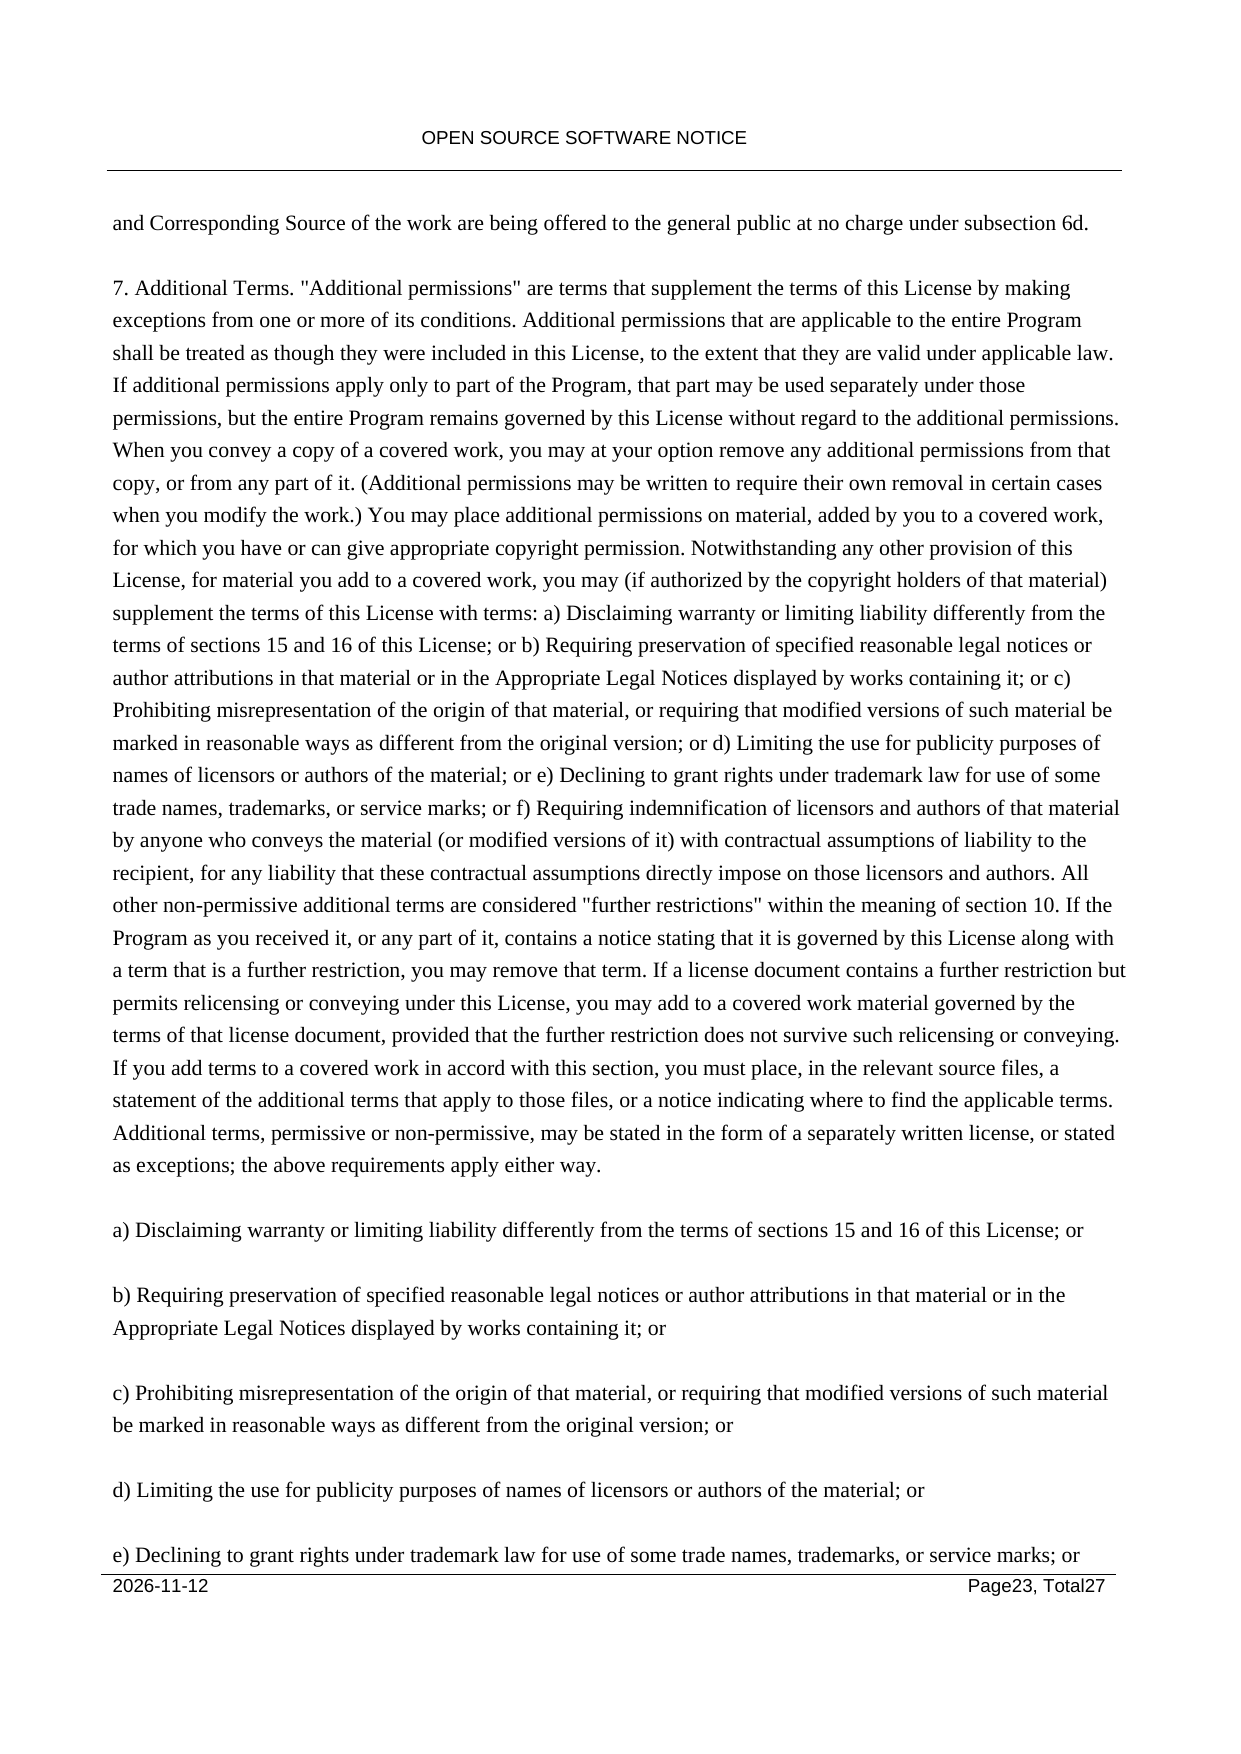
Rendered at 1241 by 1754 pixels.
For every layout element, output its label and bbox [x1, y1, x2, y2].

text [112, 206, 1128, 1571]
